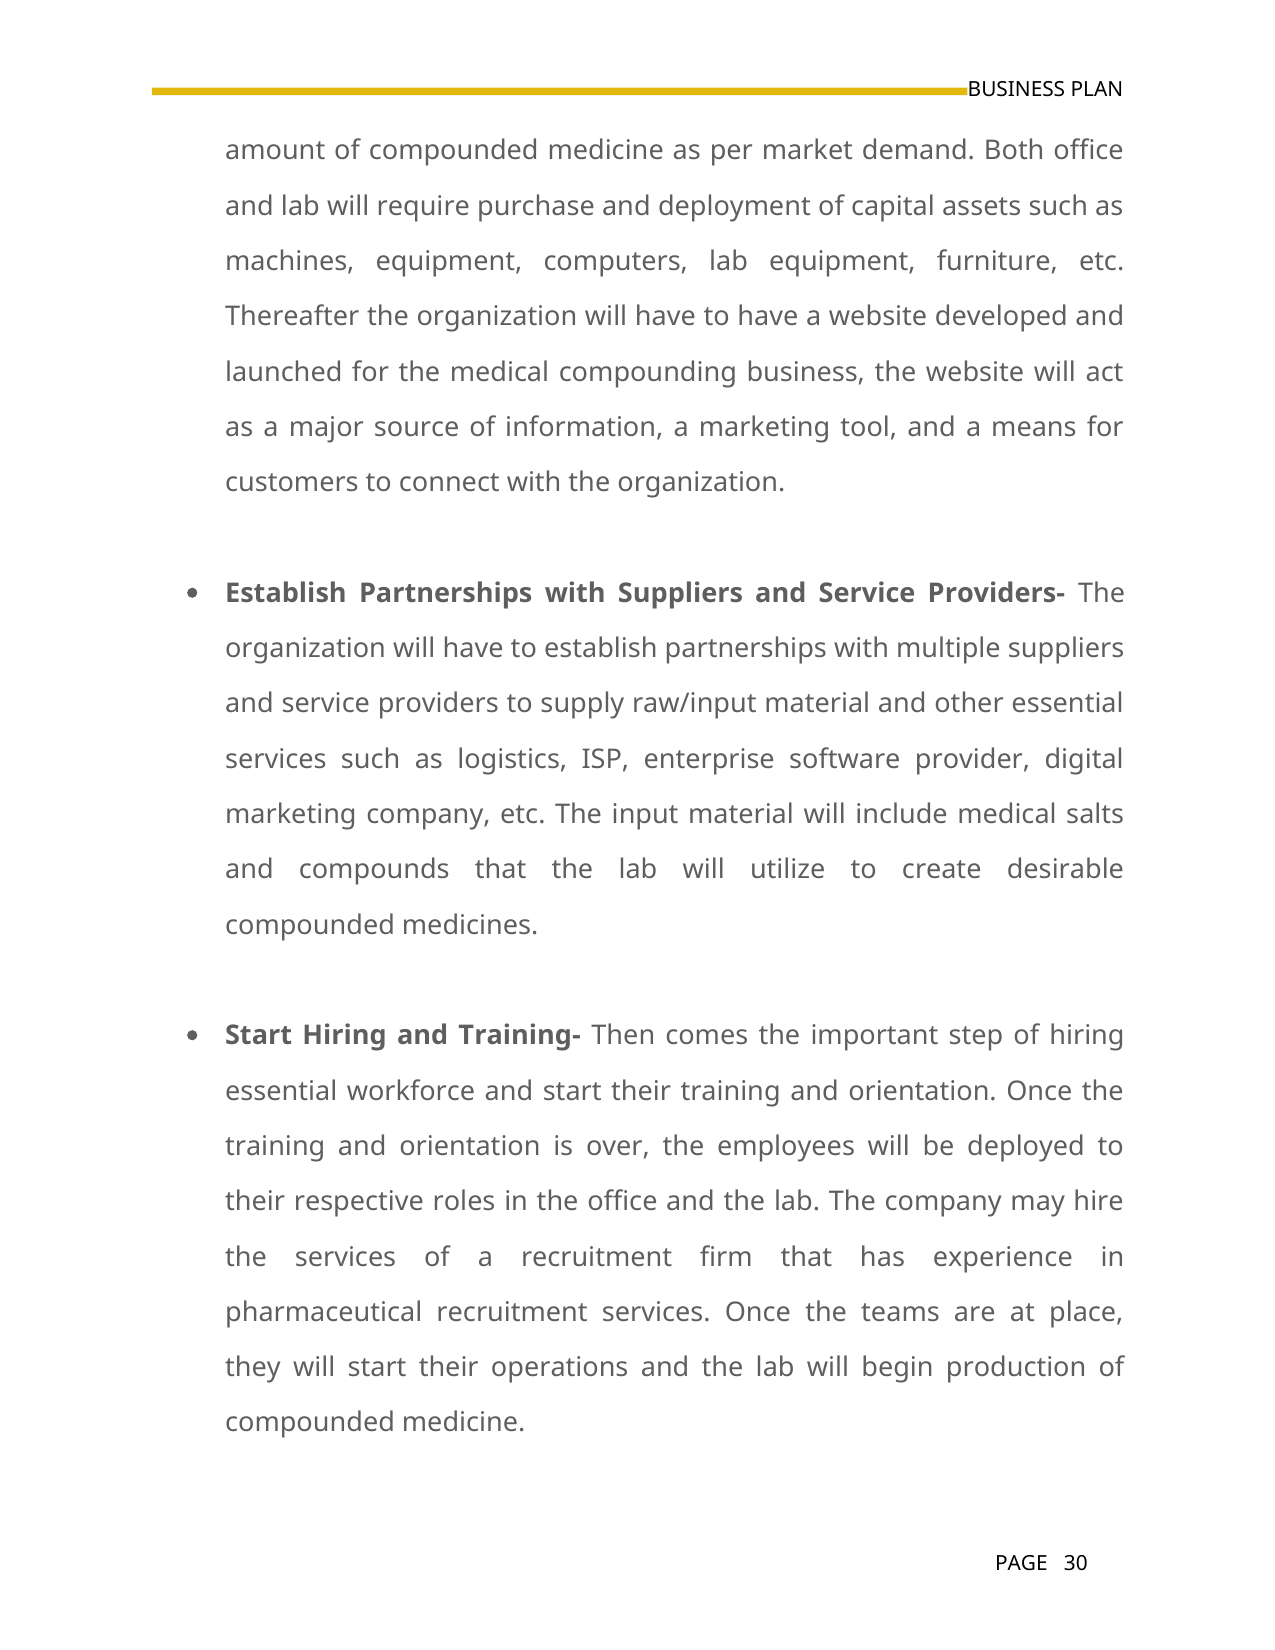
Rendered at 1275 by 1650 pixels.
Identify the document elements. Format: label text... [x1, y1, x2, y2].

list Start Hiring and Training- Then comes the important step of hiring essential workforce and start their training and orientation. Once the training and orientation is over, the employees will be deployed to their respective roles in the office and the lab. The company may hire the services of a recruitment firm that has experience in pharmaceutical recruitment services. Once the teams are at place, they will start their operations and the lab will begin production of compounded medicine. [187, 1016, 1125, 1440]
list Establish Partnerships with Suppliers and Service Providers- The organization will have to establish partnerships with multiple suppliers and service providers to supply raw/input material and other essential services such as logistics, ISP, enterprise software provider, digital marketing company, etc. The input material will include medical salts and compounds that the lab will utilize to create desirable compounded medicines. [187, 573, 1125, 942]
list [187, 131, 1125, 499]
